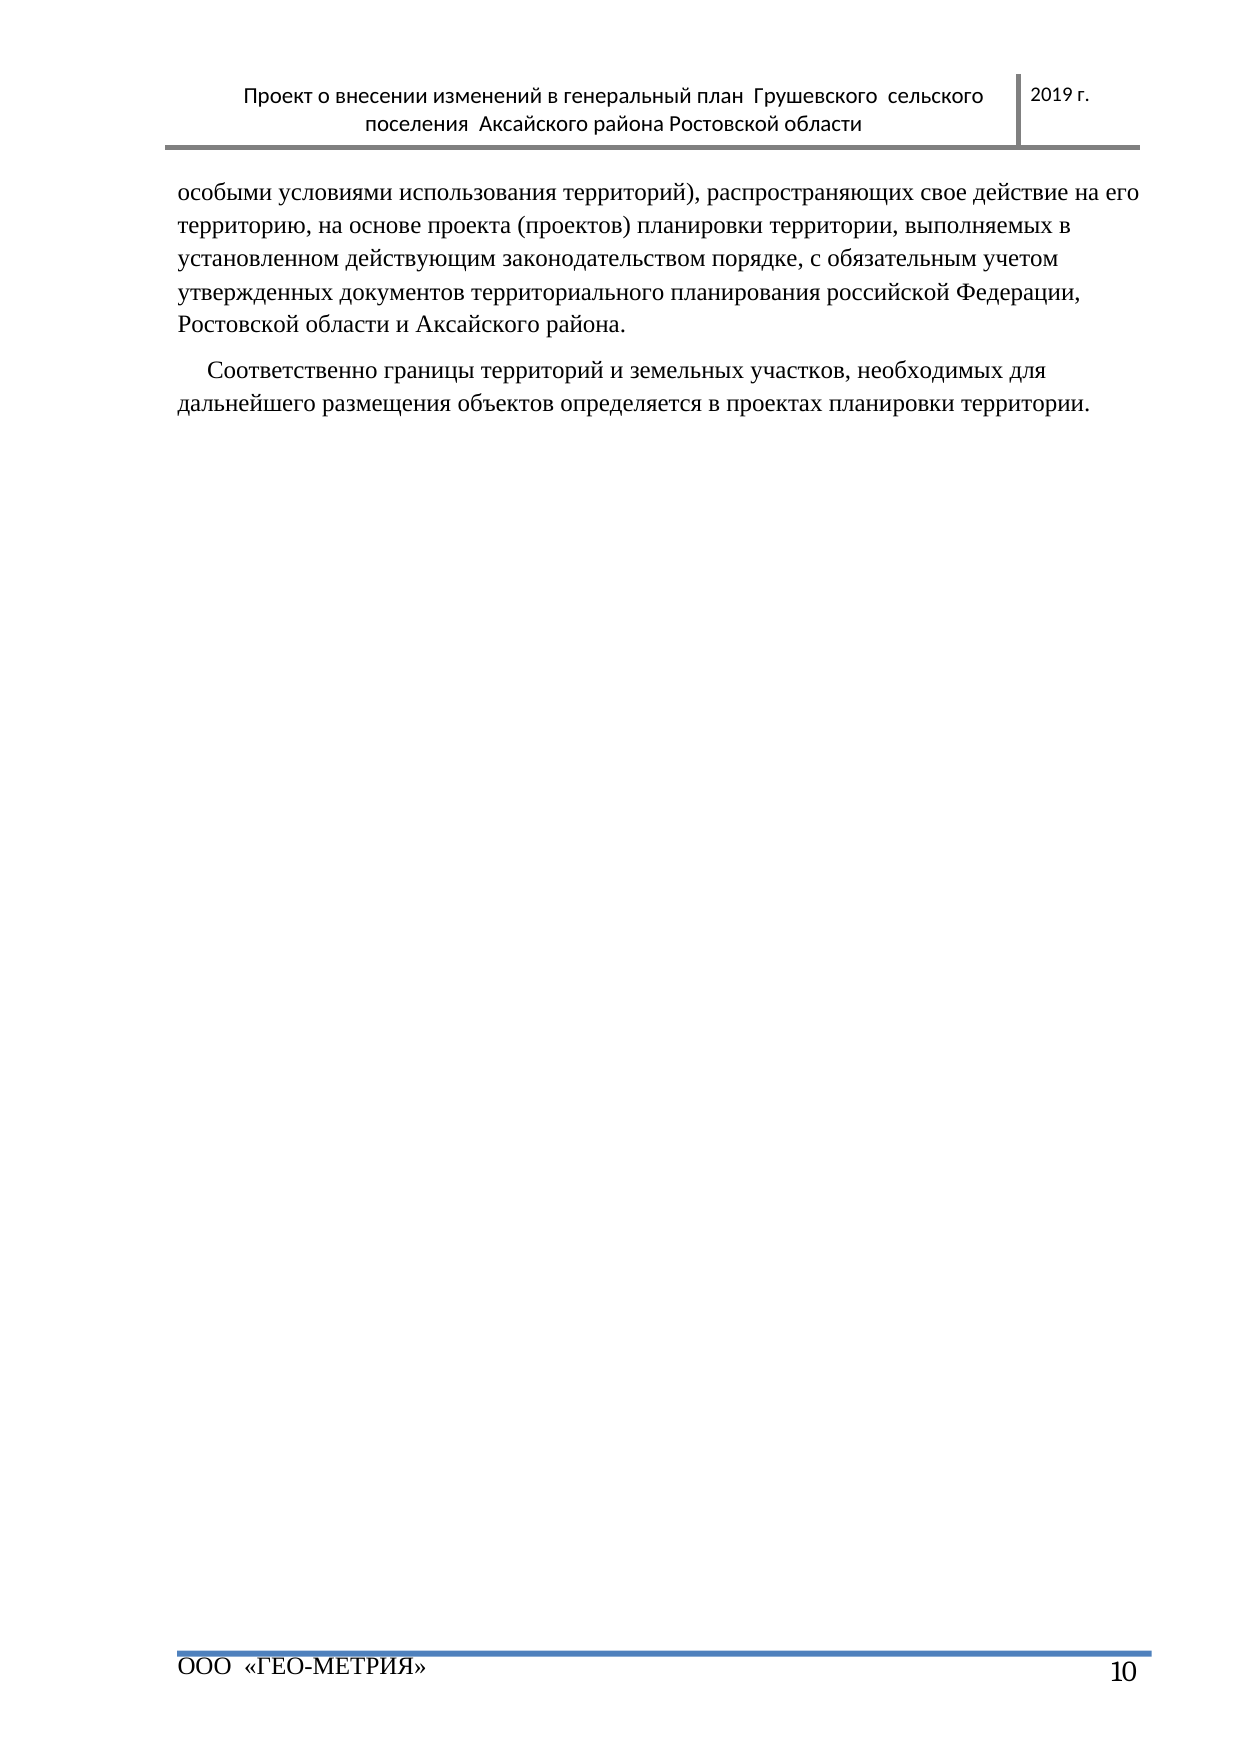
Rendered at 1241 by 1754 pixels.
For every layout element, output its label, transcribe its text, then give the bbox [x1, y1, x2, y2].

text Соответственно границы территорий и земельных участков, необходимых для дальнейшего размещения объектов определяется в проектах планировки территории. [177, 355, 1152, 417]
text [177, 177, 1152, 338]
